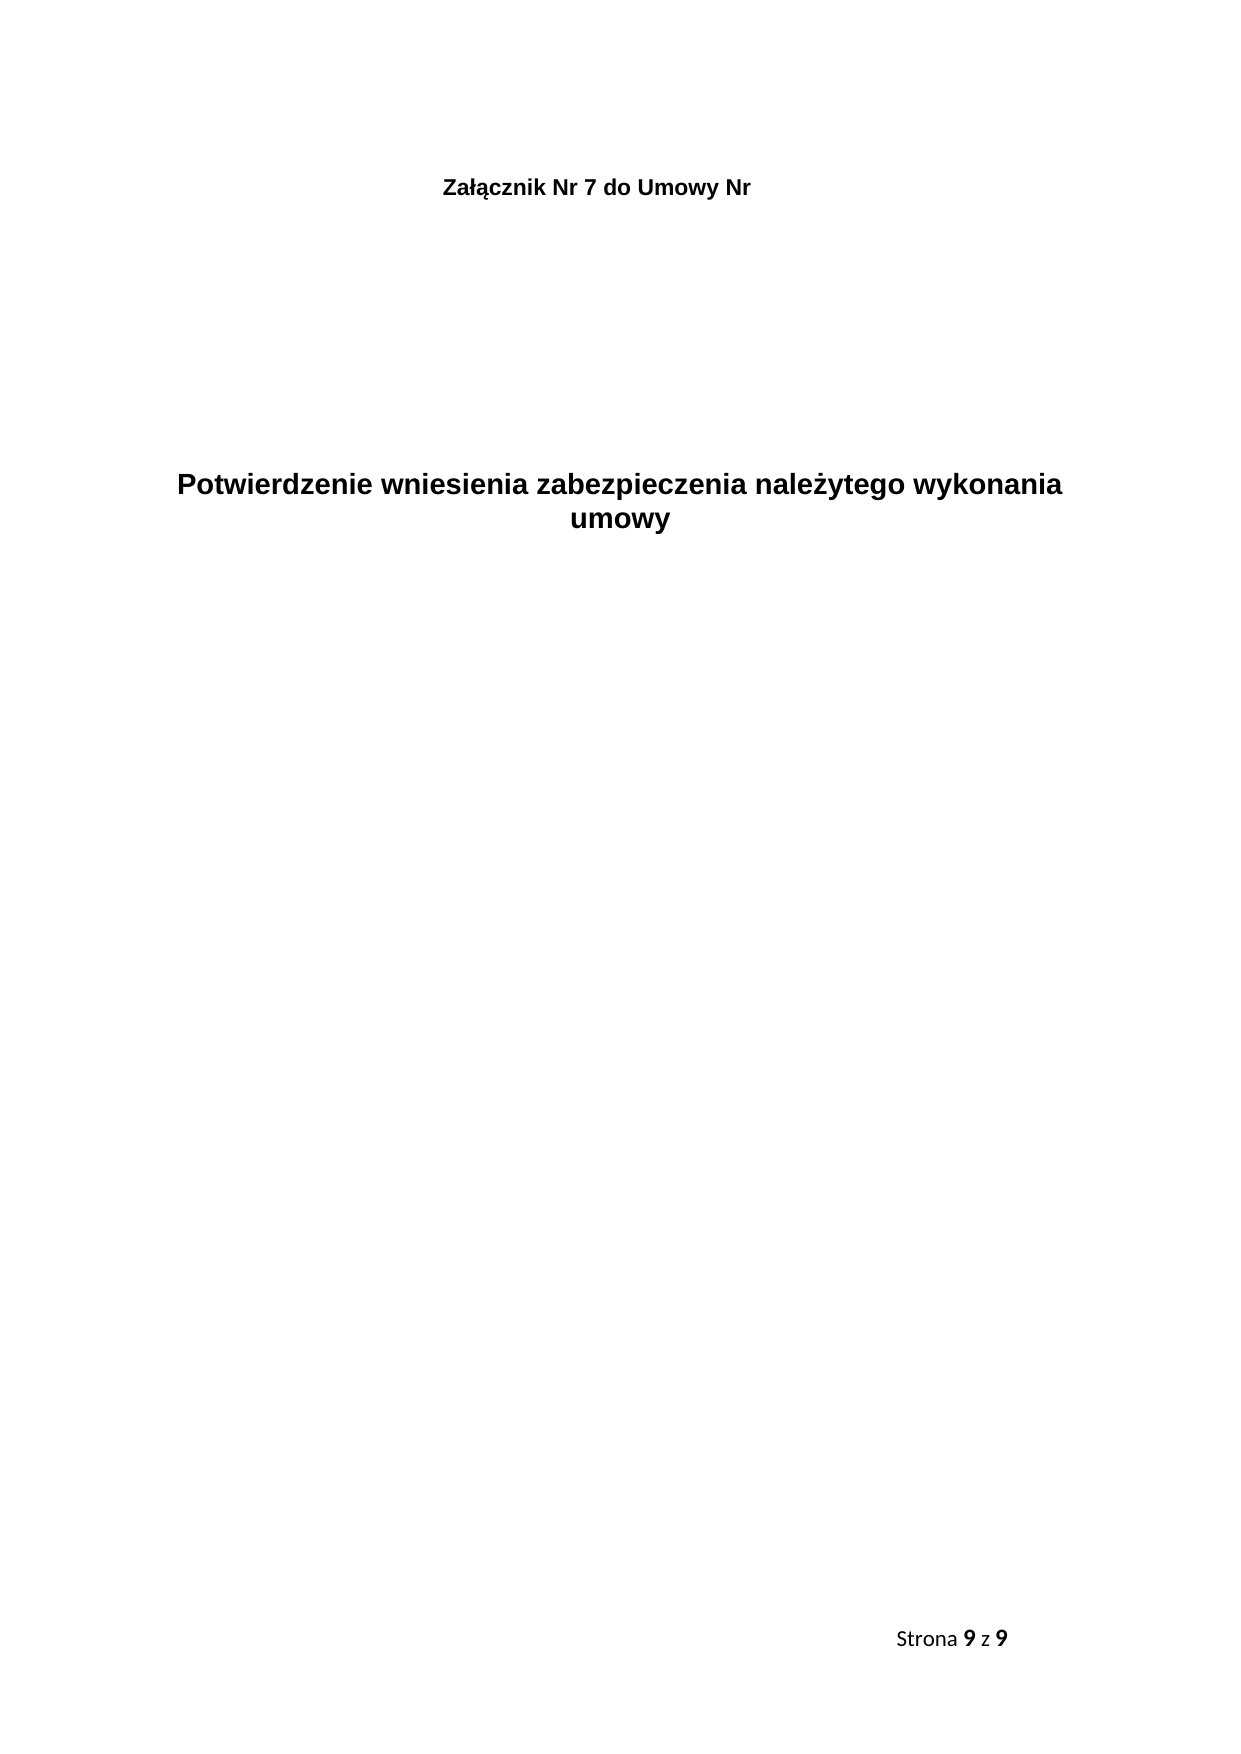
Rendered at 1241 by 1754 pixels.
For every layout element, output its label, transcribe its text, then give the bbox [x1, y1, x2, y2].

text Załącznik Nr 7 do Umowy Nr [369, 174, 1093, 200]
text Potwierdzenie wniesienia zabezpieczenia należytego wykonania umowy [148, 467, 1093, 534]
